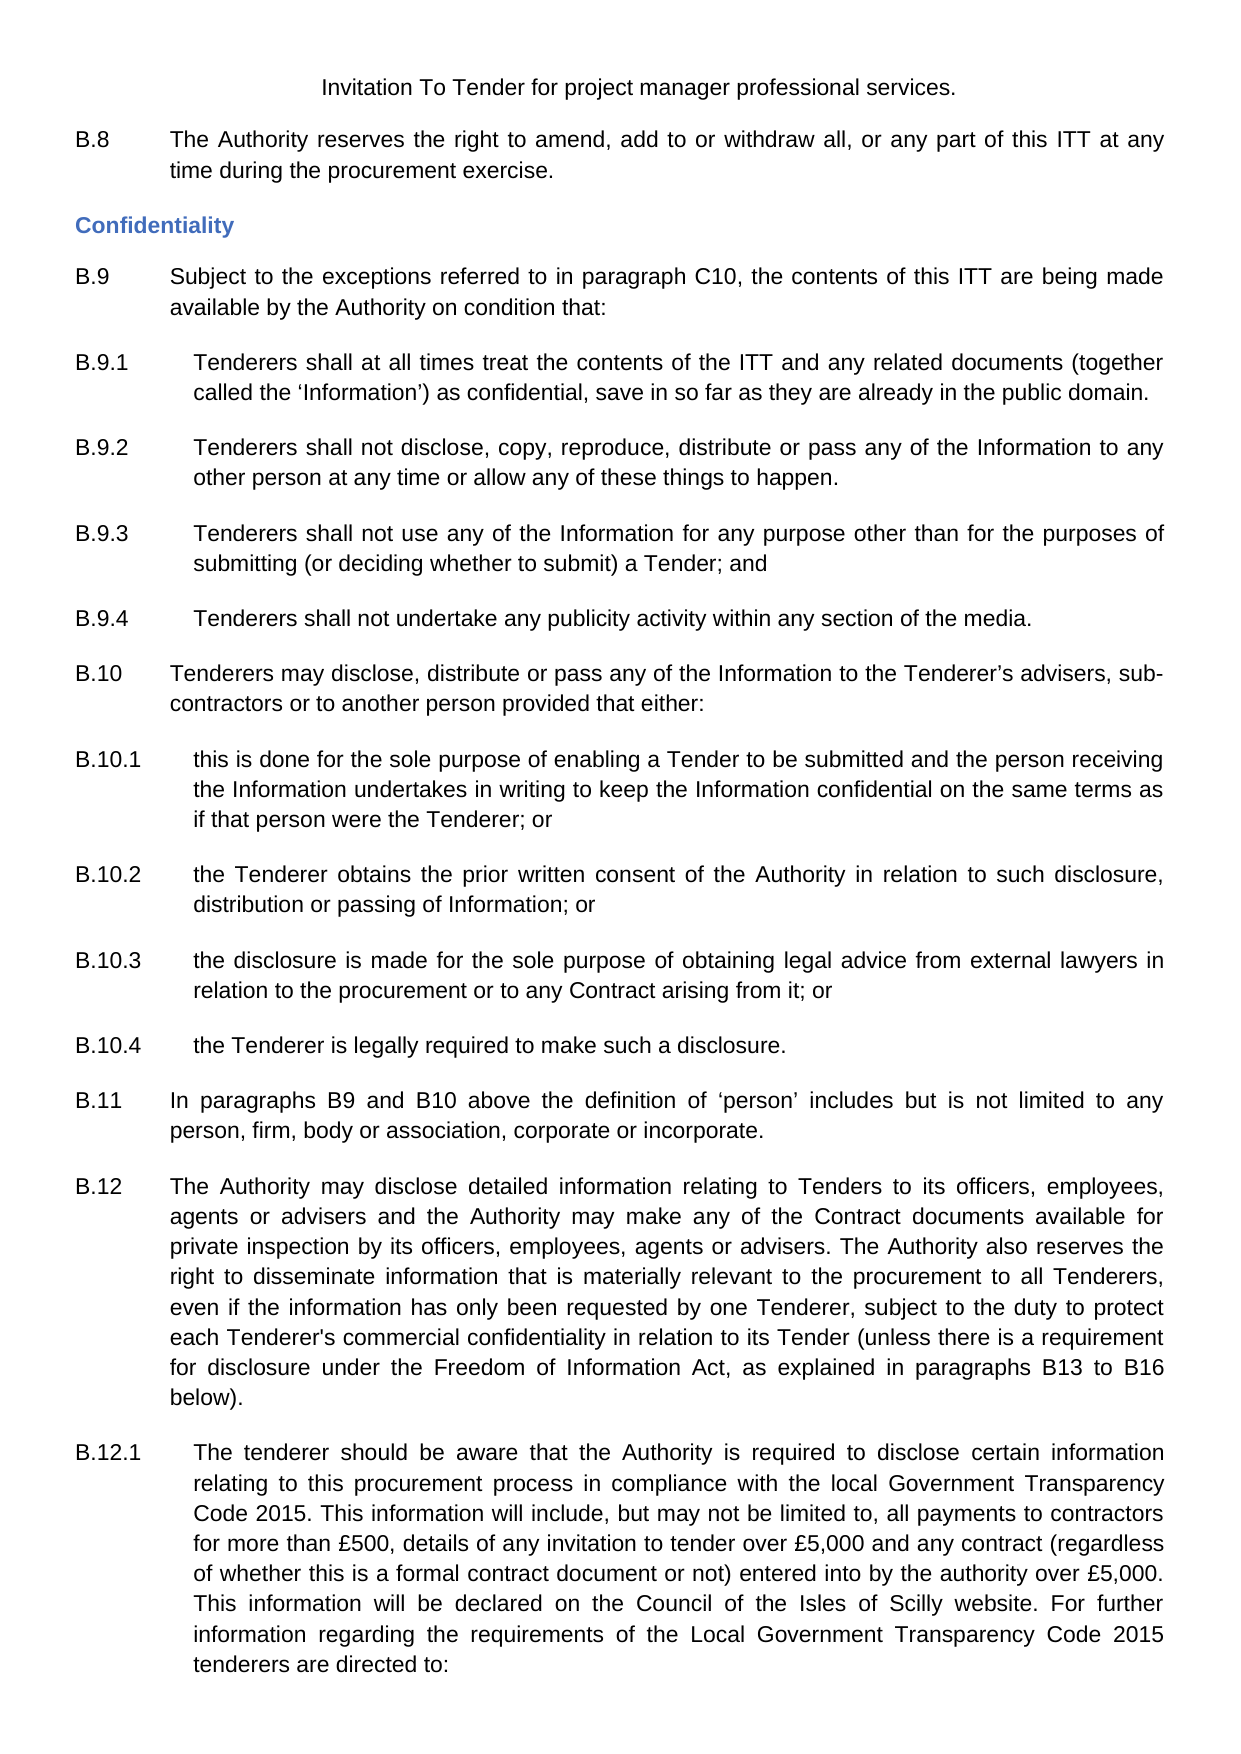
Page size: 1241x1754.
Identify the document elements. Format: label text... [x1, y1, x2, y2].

subtitle the disclosure is made for the sole purpose of obtaining legal advice from external lawyers in relation to the procurement or to any Contract arising from it; or [75, 947, 1165, 1003]
subtitle The Authority reserves the right to amend, add to or withdraw all, or any part of this ITT at any time during the procurement exercise. [75, 126, 1165, 183]
subtitle Tenderers shall at all times treat the contents of the ITT and any related documents (together called the ‘Information’) as confidential, save in so far as they are already in the public domain. [75, 349, 1165, 405]
subtitle this is done for the sole purpose of enabling a Tender to be submitted and the person receiving the Information undertakes in writing to keep the Information confidential on the same terms as if that person were the Tenderer; or [75, 746, 1165, 832]
subtitle Subject to the exceptions referred to in paragraph C10, the contents of this ITT are being made available by the Authority on condition that: [75, 263, 1165, 320]
subtitle Tenderers shall not disclose, copy, reproduce, distribute or pass any of the Information to any other person at any time or allow any of these things to happen. [75, 434, 1165, 491]
subtitle Tenderers shall not use any of the Information for any purpose other than for the purposes of submitting (or deciding whether to submit) a Tender; and [75, 519, 1165, 576]
subtitle the Tenderer is legally required to make such a disclosure. [75, 1032, 1165, 1058]
subtitle Tenderers may disclose, distribute or pass any of the Information to the Tenderer’s advisers, sub-contractors or to another person provided that either: [75, 660, 1165, 717]
subtitle the Tenderer obtains the prior written consent of the Authority in relation to such disclosure, distribution or passing of Information; or [75, 861, 1165, 918]
subtitle Tenderers shall not undertake any publicity activity within any section of the media. [75, 605, 1165, 631]
subtitle In paragraphs B9 and B10 above the definition of ‘person’ includes but is not limited to any person, firm, body or association, corporate or incorporate. [75, 1087, 1165, 1144]
subtitle The Authority may disclose detailed information relating to Tenders to its officers, employees, agents or advisers and the Authority may make any of the Contract documents available for private inspection by its officers, employees, agents or advisers. The Authority also reserves the right to disseminate information that is materially relevant to the procurement to all Tenderers, even if the information has only been requested by one Tenderer, subject to the duty to protect each Tenderer's commercial confidentiality in relation to its Tender (unless there is a requirement for disclosure under the Freedom of Information Act, as explained in paragraphs B13 to B16 below). [75, 1173, 1165, 1410]
subtitle The tenderer should be aware that the Authority is required to disclose certain information relating to this procurement process in compliance with the local Government Transparency Code 2015. This information will include, but may not be limited to, all payments to contractors for more than £500, details of any invitation to tender over £5,000 and any contract (regardless of whether this is a formal contract document or not) entered into by the authority over £5,000. This information will be declared on the Council of the Isles of Scilly website. For further information regarding the requirements of the Local Government Transparency Code 2015 tenderers are directed to: [75, 1439, 1165, 1677]
subtitle Confidentiality [75, 212, 1165, 238]
